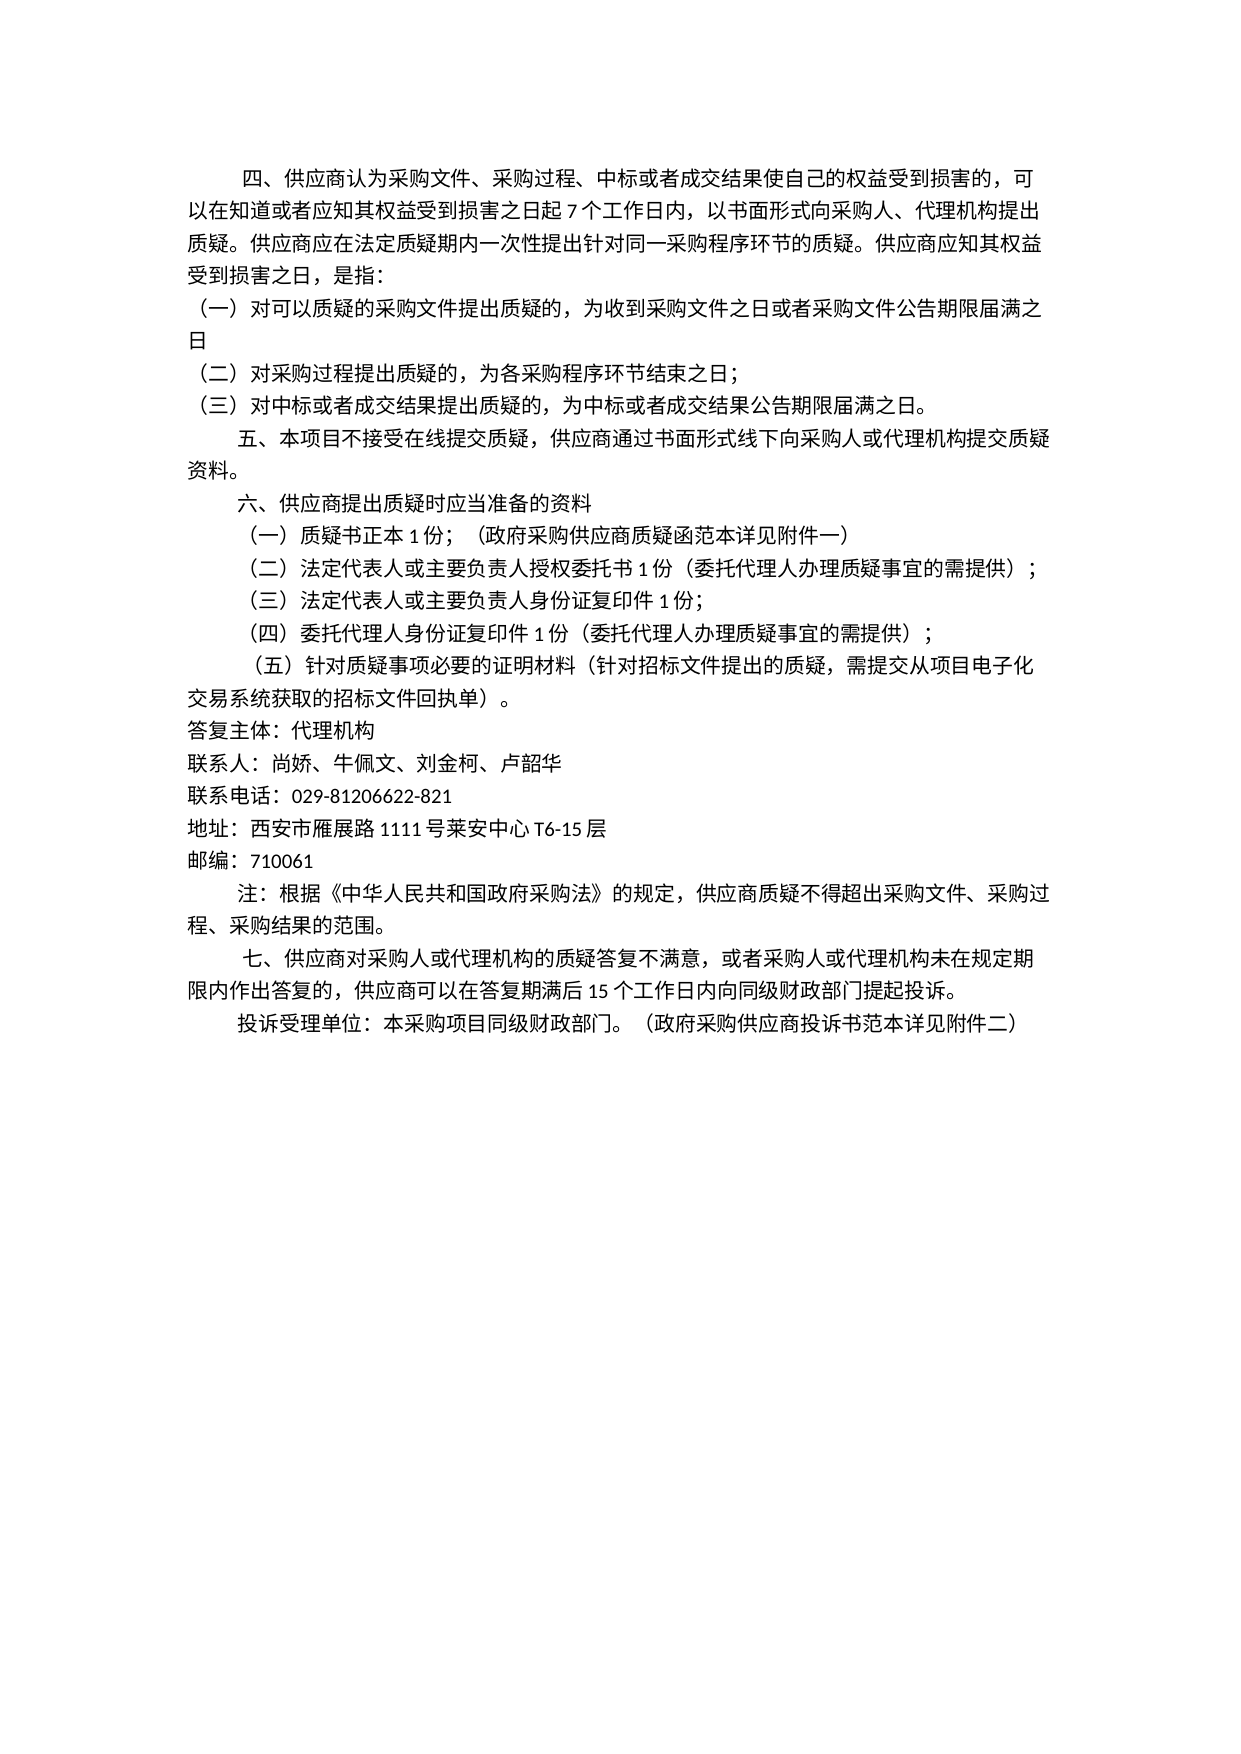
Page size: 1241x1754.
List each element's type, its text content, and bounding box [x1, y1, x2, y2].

text 投诉受理单位：本采购项目同级财政部门。（政府采购供应商投诉书范本详见附件二） [187, 1007, 1053, 1039]
text （二）对采购过程提出质疑的，为各采购程序环节结束之日； [187, 357, 1053, 389]
text 七、供应商对采购人或代理机构的质疑答复不满意，或者采购人或代理机构未在规定期限内作出答复的，供应商可以在答复期满后15个工作日内向同级财政部门提起投诉。 [187, 942, 1053, 1007]
text （三）法定代表人或主要负责人身份证复印件1份； [187, 584, 1053, 617]
text （一）对可以质疑的采购文件提出质疑的，为收到采购文件之日或者采购文件公告期限届满之日 [187, 292, 1053, 357]
text （五）针对质疑事项必要的证明材料（针对招标文件提出的质疑，需提交从项目电子化交易系统获取的招标文件回执单）。 [187, 649, 1053, 714]
text 邮编：710061 [187, 844, 1053, 877]
text 联系电话：029-81206622-821 [187, 779, 1053, 812]
text 地址：西安市雁展路1111号莱安中心T6-15层 [187, 812, 1053, 844]
text 联系人：尚娇、牛佩文、刘金柯、卢韶华 [187, 747, 1053, 779]
text （一）质疑书正本1份；（政府采购供应商质疑函范本详见附件一） [187, 519, 1053, 552]
text （二）法定代表人或主要负责人授权委托书1份（委托代理人办理质疑事宜的需提供）； [187, 552, 1053, 584]
text 六、供应商提出质疑时应当准备的资料 [187, 487, 1053, 519]
text 四、供应商认为采购文件、采购过程、中标或者成交结果使自己的权益受到损害的，可以在知道或者应知其权益受到损害之日起7个工作日内，以书面形式向采购人、代理机构提出质疑。供应商应在法定质疑期内一次性提出针对同一采购程序环节的质疑。供应商应知其权益受到损害之日，是指： [187, 162, 1053, 292]
text （四）委托代理人身份证复印件1份（委托代理人办理质疑事宜的需提供）； [187, 617, 1053, 649]
text 答复主体：代理机构 [187, 714, 1053, 747]
text （三）对中标或者成交结果提出质疑的，为中标或者成交结果公告期限届满之日。 [187, 389, 1053, 422]
text 五、本项目不接受在线提交质疑，供应商通过书面形式线下向采购人或代理机构提交质疑资料。 [187, 422, 1053, 487]
text 注：根据《中华人民共和国政府采购法》的规定，供应商质疑不得超出采购文件、采购过程、采购结果的范围。 [187, 877, 1053, 942]
